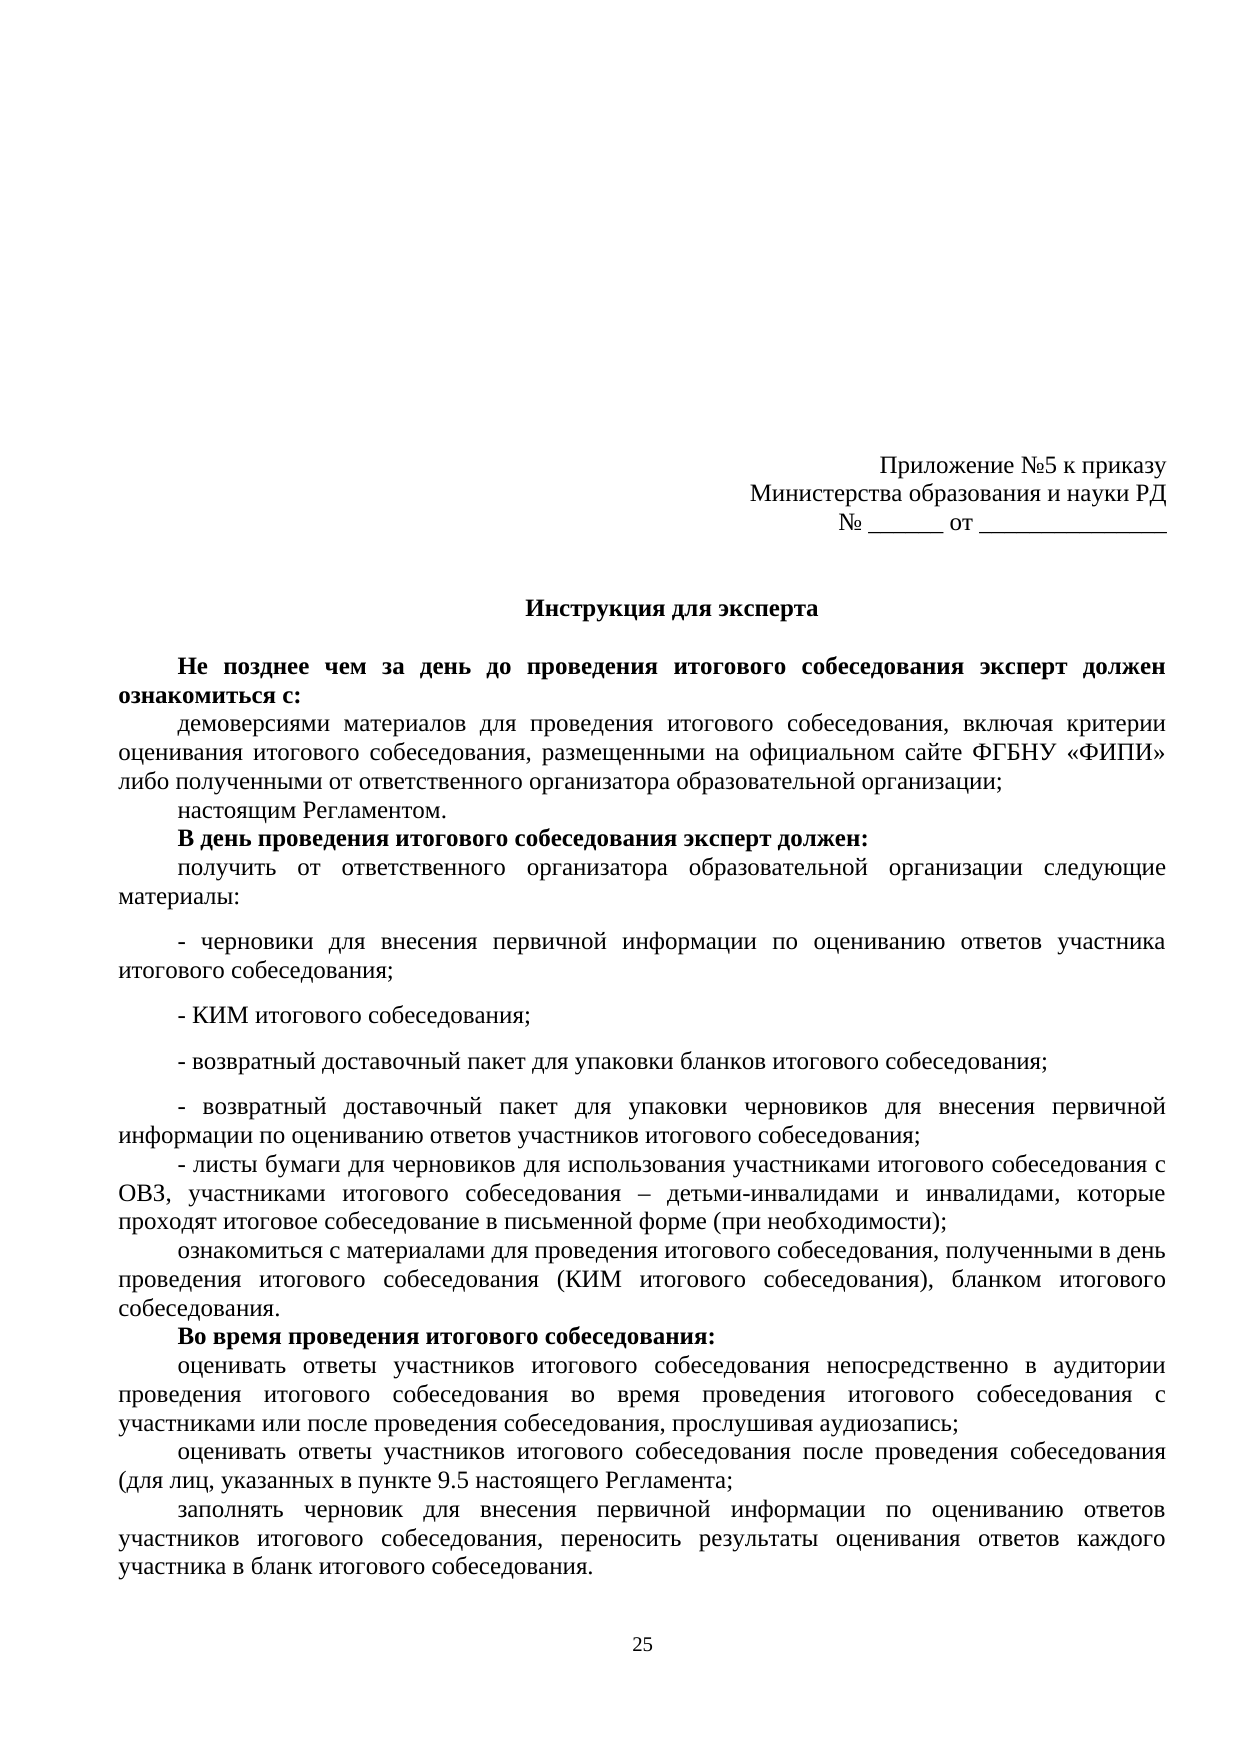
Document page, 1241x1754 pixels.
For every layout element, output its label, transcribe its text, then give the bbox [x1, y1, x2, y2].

text заполнять черновик для внесения первичной информации по оцениванию ответов участников итогового собеседования, переносить результаты оценивания ответов каждого участника в бланк итогового собеседования. [118, 1494, 1167, 1580]
text оценивать ответы участников итогового собеседования после проведения собеседования (для лиц, указанных в пункте 9.5 настоящего Регламента; [118, 1436, 1167, 1494]
text В день проведения итогового собеседования эксперт должен: [118, 823, 1167, 852]
text Не позднее чем за день до проведения итогового собеседования эксперт должен ознакомиться с: [118, 651, 1167, 708]
text ознакомиться с материалами для проведения итогового собеседования, полученными в день проведения итогового собеседования (КИМ итогового собеседования), бланком итогового собеседования. [118, 1235, 1167, 1321]
text Приложение №5 к приказу [118, 450, 1167, 478]
list - возвратный доставочный пакет для упаковки бланков итогового собеседования; [118, 1046, 1167, 1075]
text - листы бумаги для черновиков для использования участниками итогового собеседования с ОВЗ, участниками итогового собеседования – детьми-инвалидами и инвалидами, которые проходят итоговое собеседование в письменной форме (при необходимости); [118, 1149, 1167, 1235]
text получить от ответственного организатора образовательной организации следующие материалы: [118, 852, 1167, 910]
text демоверсиями материалов для проведения итогового собеседования, включая критерии оценивания итогового собеседования, размещенными на официальном сайте ФГБНУ «ФИПИ» либо полученными от ответственного организатора образовательной организации; [118, 708, 1167, 795]
text Во время проведения итогового собеседования: [118, 1321, 1167, 1350]
text оценивать ответы участников итогового собеседования непосредственно в аудитории проведения итогового собеседования во время проведения итогового собеседования с участниками или после проведения собеседования, прослушивая аудиозапись; [118, 1350, 1167, 1436]
text - возвратный доставочный пакет для упаковки черновиков для внесения первичной информации по оцениванию ответов участников итогового собеседования; [118, 1091, 1167, 1149]
text настоящим Регламентом. [118, 795, 1167, 823]
text Инструкция для эксперта [118, 593, 1167, 622]
text Министерства образования и науки РД [118, 478, 1167, 507]
text - КИМ итогового собеседования; [118, 1001, 1167, 1029]
list - черновики для внесения первичной информации по оцениванию ответов участника итогового собеседования; [118, 926, 1167, 984]
text № ______ от _______________ [118, 507, 1167, 536]
